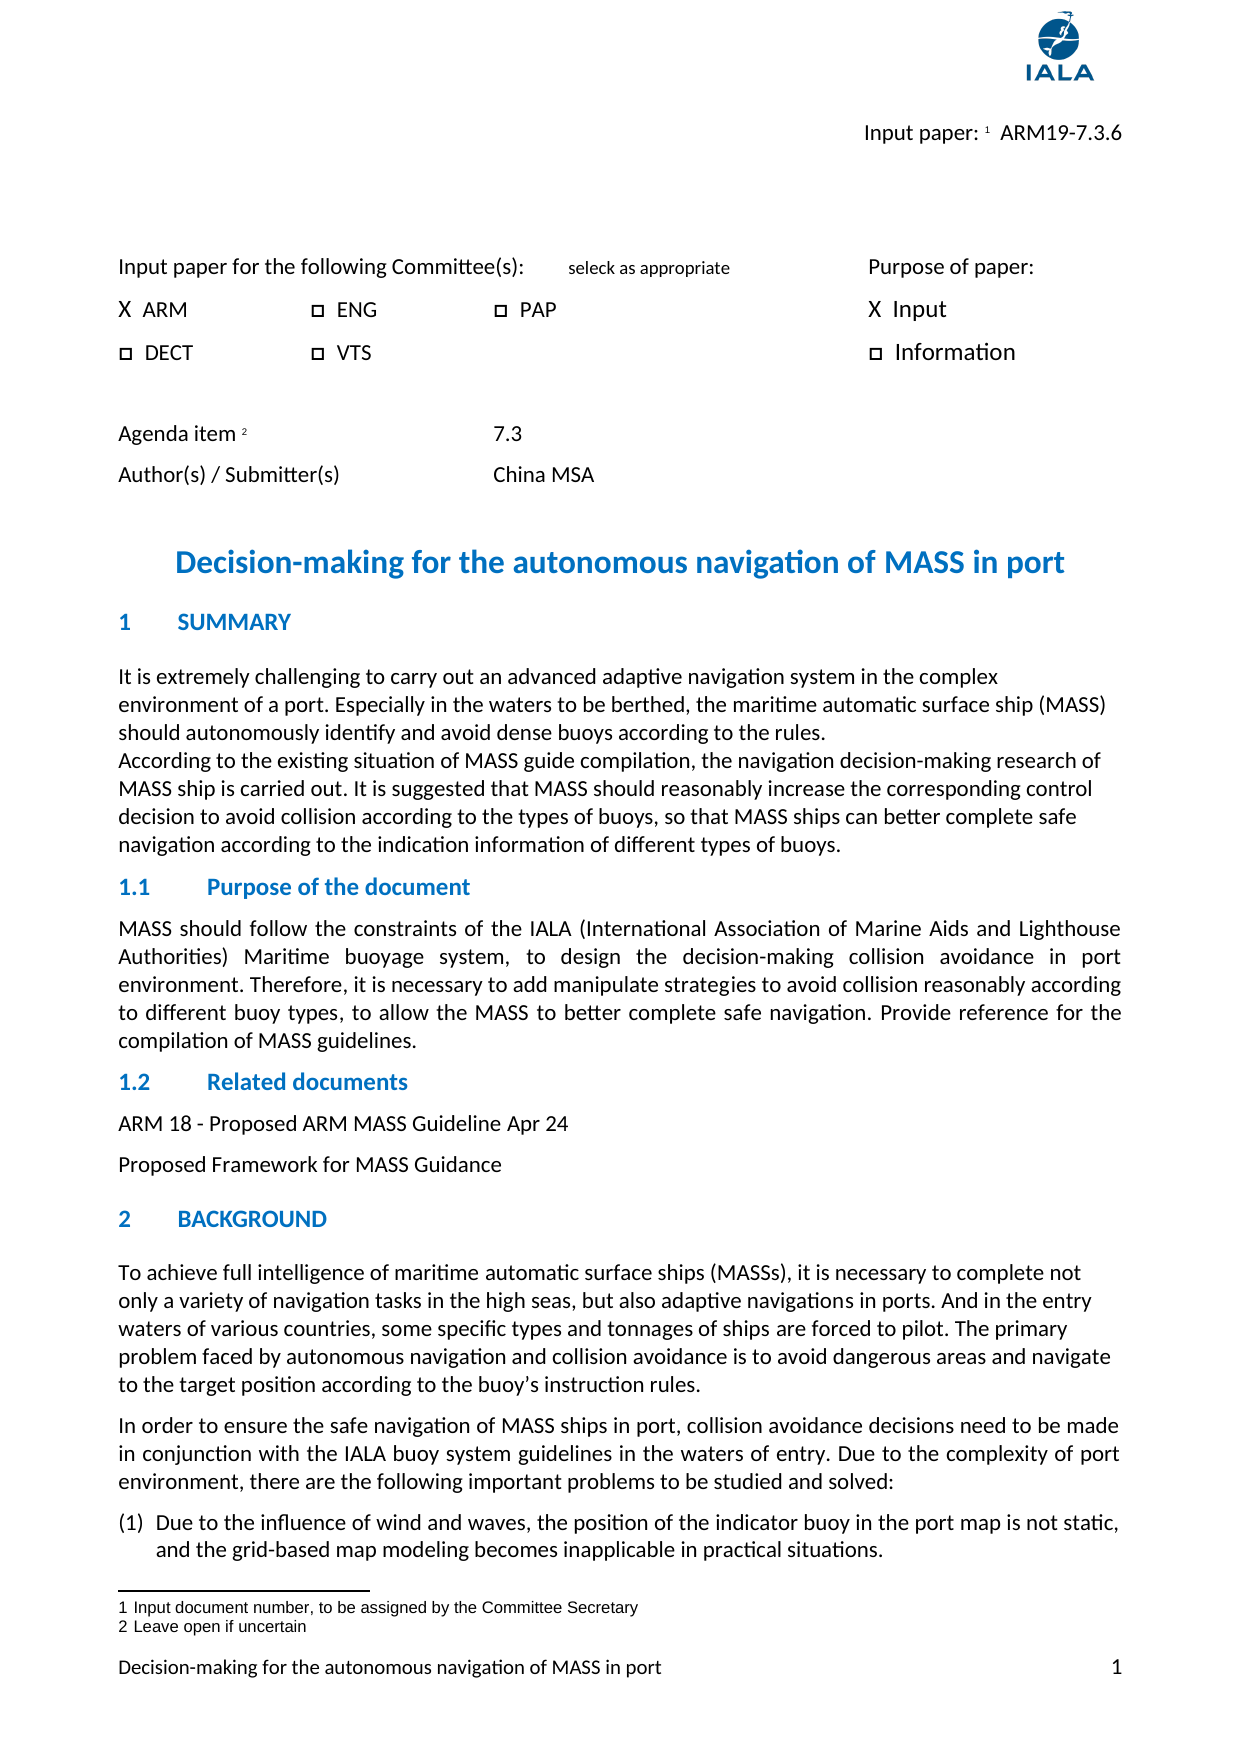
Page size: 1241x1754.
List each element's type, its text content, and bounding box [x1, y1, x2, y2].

subtitle Summary [118, 607, 1122, 637]
text MASS should follow the constraints of the IALA (International Association of Marine Aids and Lighthouse Authorities) Maritime buoyage system, to design the decision-making collision avoidance in port environment. Therefore, it is necessary to add manipulate strategies to avoid collision reasonably according to different buoy types, to allow the MASS to better complete safe navigation. Provide reference for the compilation of MASS guidelines. [118, 914, 1122, 1054]
picture [1011, 3, 1106, 96]
text Input paper: ARM19-7.3.6 [118, 118, 1122, 146]
subtitle Background [118, 1203, 1122, 1233]
text In order to ensure the safe navigation of MASS ships in port, collision avoidance decisions need to be made in conjunction with the IALA buoy system guidelines in the waters of entry. Due to the complexity of port environment, there are the following important problems to be studied and solved: [118, 1411, 1122, 1495]
text □ DECT □ VTS □ Information [118, 336, 1122, 366]
text ARM 18 - Proposed ARM MASS Guideline Apr 24 [118, 1109, 1122, 1137]
text Author(s) / Submitter(s) China MSA [118, 460, 1122, 488]
text Proposed Framework for MASS Guidance [118, 1150, 1122, 1178]
text According to the existing situation of MASS guide compilation, the navigation decision-making research of MASS ship is carried out. It is suggested that MASS should reasonably increase the corresponding control decision to avoid collision according to the types of buoys, so that MASS ships can better complete safe navigation according to the indication information of different types of buoys. [118, 746, 1122, 858]
title Decision-making for the autonomous navigation of MASS in port [118, 541, 1122, 582]
list Due to the influence of wind and waves, the position of the indicator buoy in the port map is not static, and the grid-based map modeling becomes inapplicable in practical situations. [118, 1508, 1122, 1564]
subtitle Related documents [118, 1066, 1122, 1097]
text It is extremely challenging to carry out an advanced adaptive navigation system in the complex environment of a port. Especially in the waters to be berthed, the maritime automatic surface ship (MASS) should autonomously identify and avoid dense buoys according to the rules. [118, 662, 1122, 746]
text Input paper for the following Committee(s): seleck as appropriate Purpose of paper: [118, 252, 1122, 280]
text X ARM □ ENG □ PAP X Input [118, 293, 1122, 323]
text Agenda item 7.3 [118, 419, 1122, 447]
text To achieve full intelligence of maritime automatic surface ships (MASSs), it is necessary to complete not only a variety of navigation tasks in the high seas, but also adaptive navigations in ports. And in the entry waters of various countries, some specific types and tonnages of ships are forced to pilot. The primary problem faced by autonomous navigation and collision avoidance is to avoid dangerous areas and navigate to the target position according to the buoy’s instruction rules. [118, 1258, 1122, 1398]
subtitle Purpose of the document [118, 871, 1122, 901]
